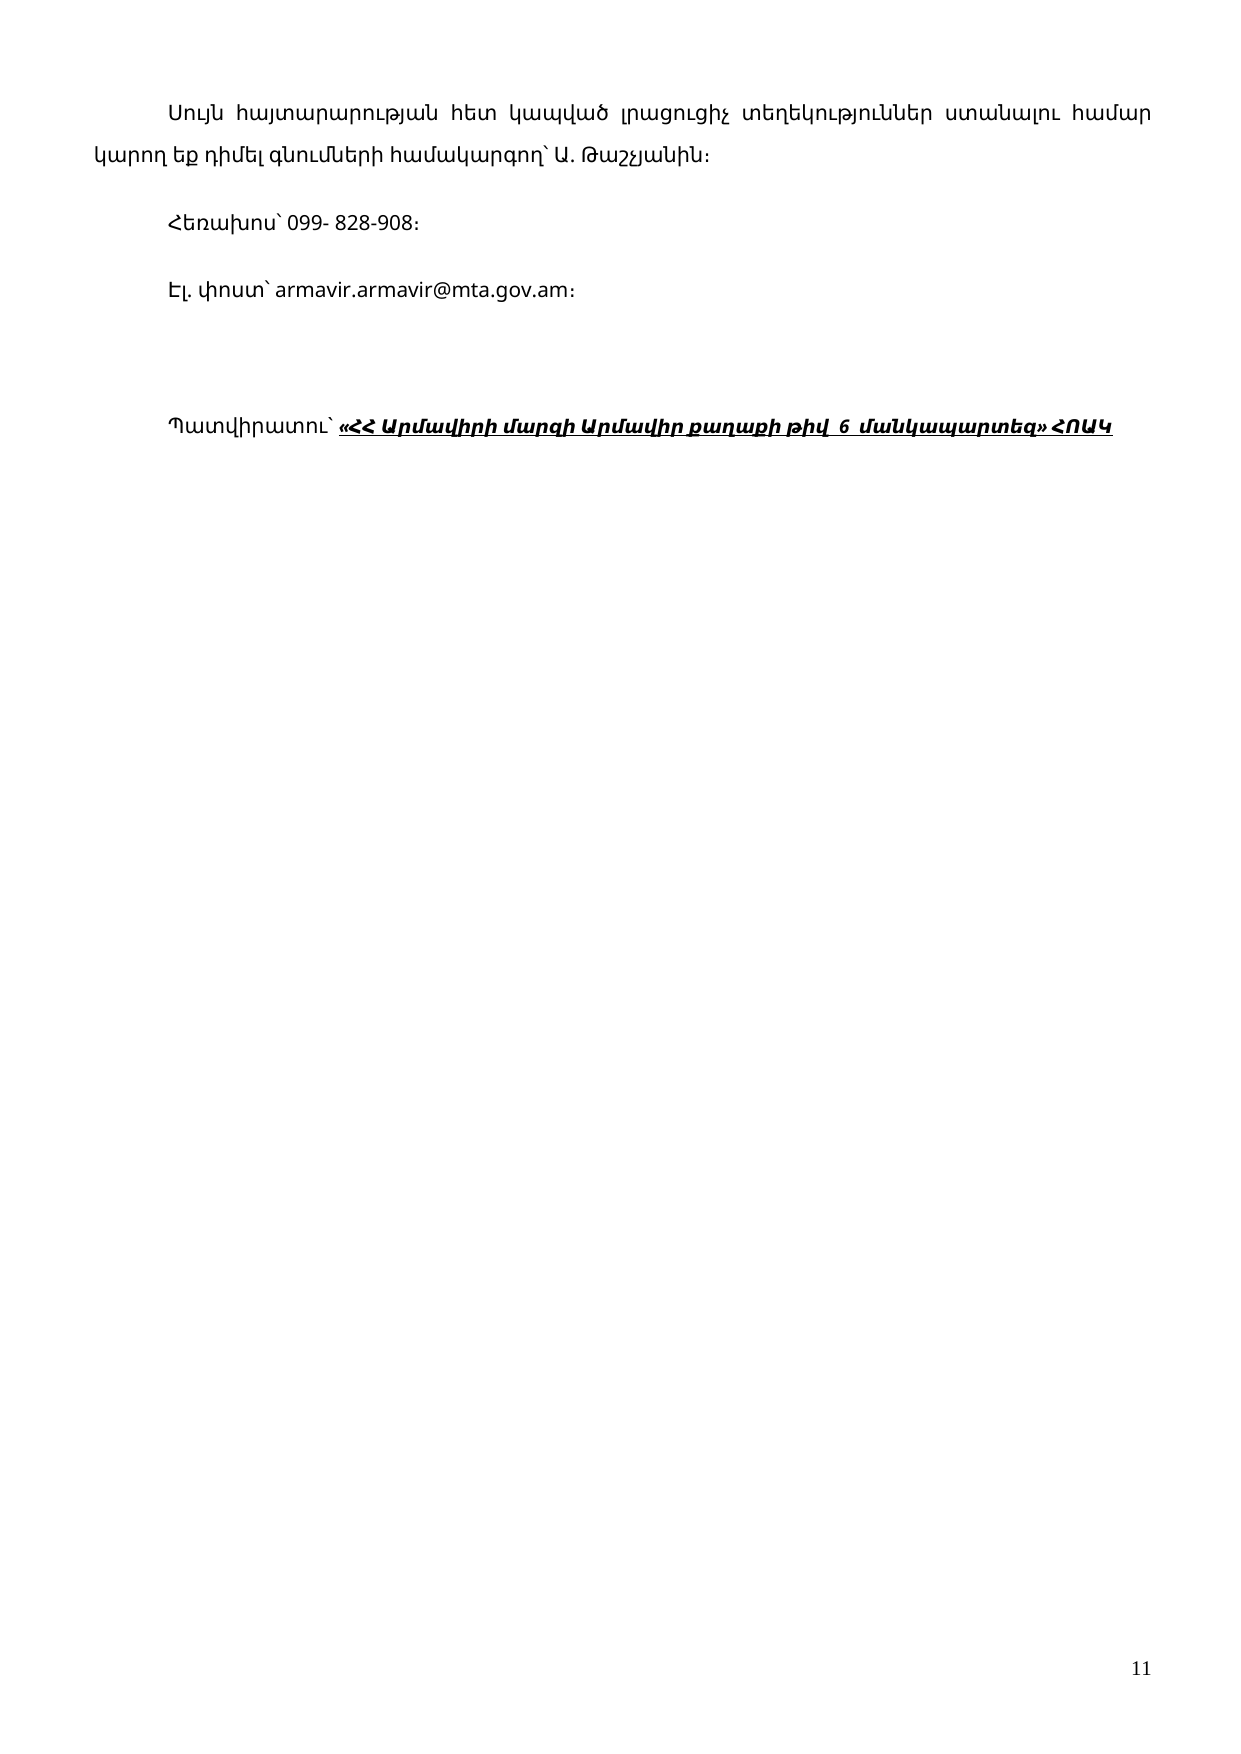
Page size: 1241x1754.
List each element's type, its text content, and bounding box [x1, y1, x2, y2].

text Սույն հայտարարության հետ կապված լրացուցիչ տեղեկություններ ստանալու համար կարող եք դիմել գնումների համակարգող՝ Ա. Թաշչյանին։ [94, 98, 1152, 169]
text Էլ. փոստ՝ armavir.armavir@mta.gov.am։ [94, 276, 1152, 304]
text Պատվիրատու` «ՀՀ Արմավիրի մարզի Արմավիր քաղաքի թիվ 6 մանկապարտեզ» ՀՈԱԿ [94, 411, 1152, 439]
text Հեռախոս՝ 099- 828-908։ [94, 208, 1152, 236]
